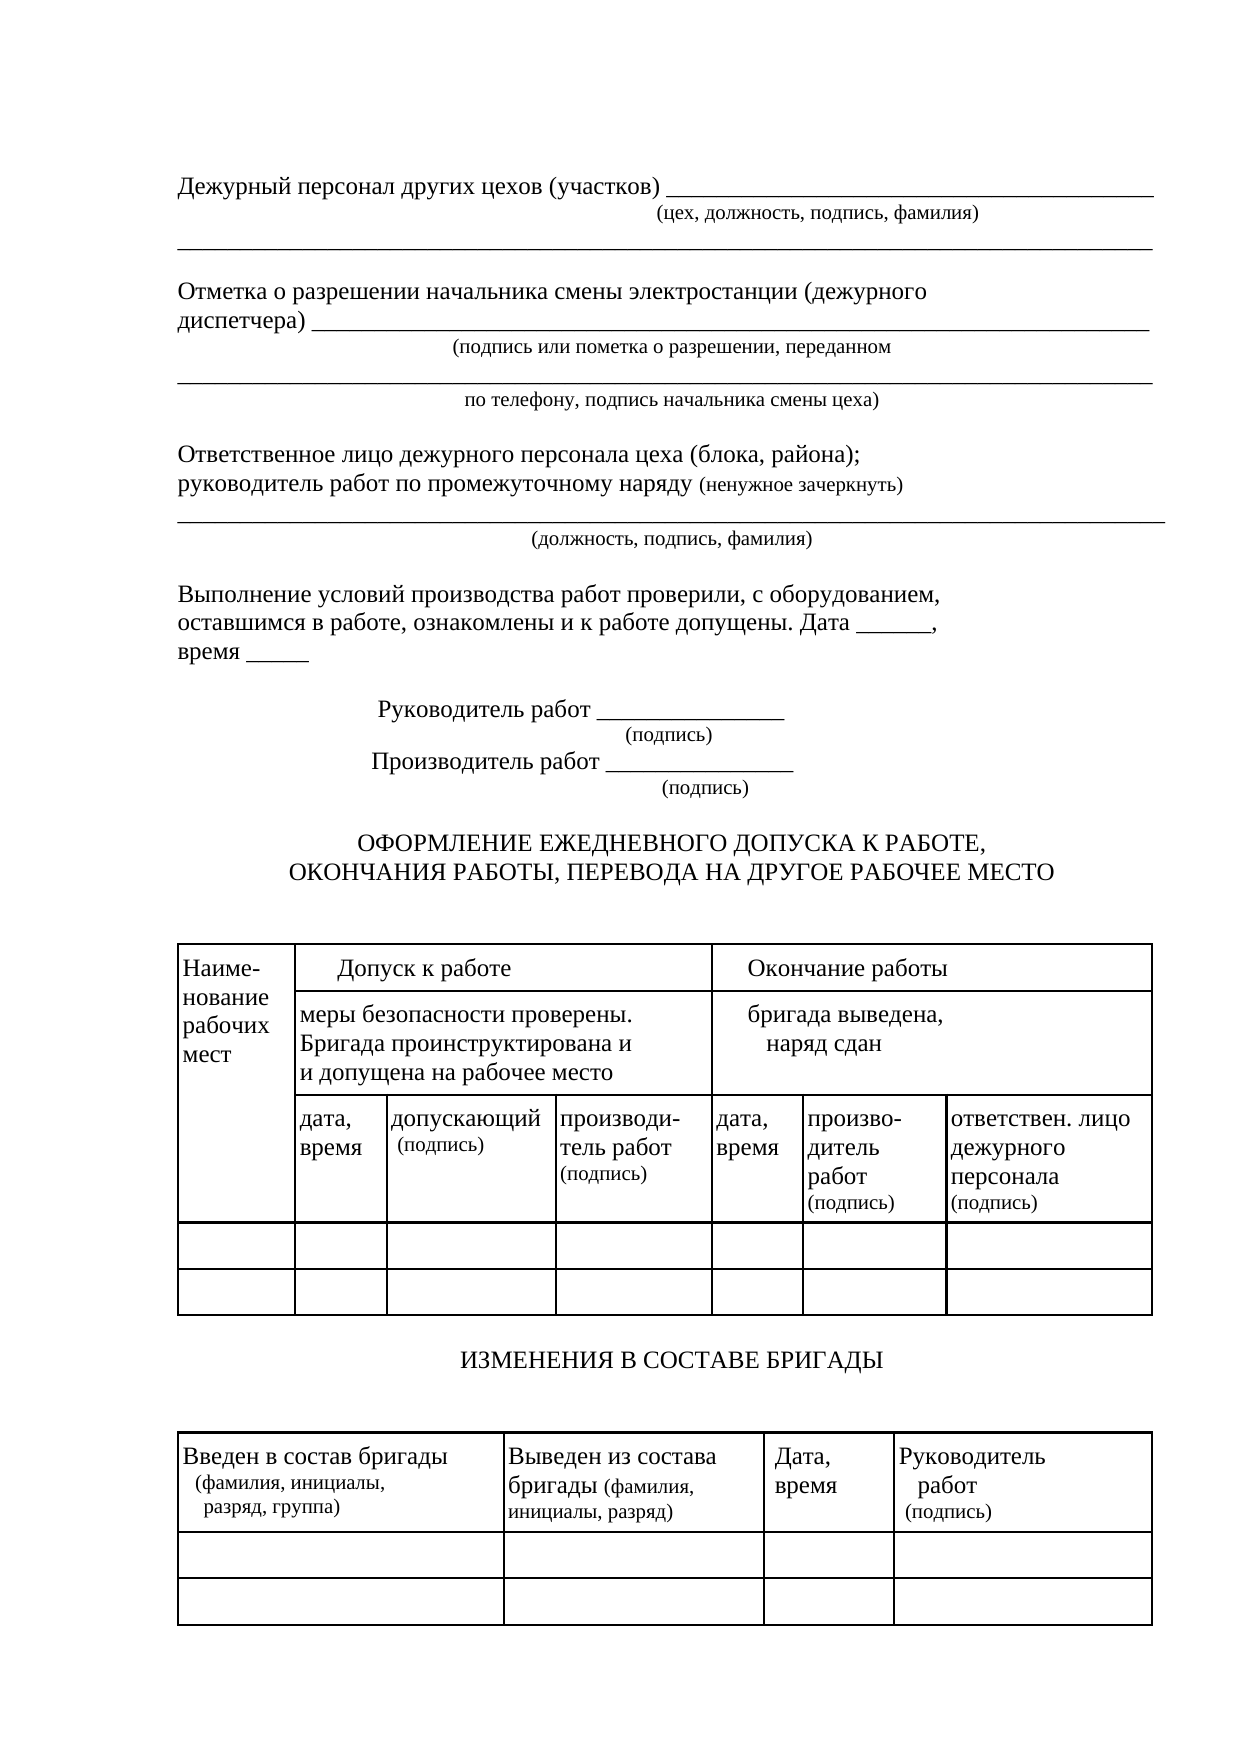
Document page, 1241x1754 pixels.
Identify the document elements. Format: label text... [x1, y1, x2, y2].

text (подпись или пометка о разрешении, переданном [177, 334, 1166, 358]
text Производитель работ _______________ [177, 746, 1166, 775]
table_cell допускающий (подпись) [388, 1096, 555, 1221]
text по телефону, подпись начальника смены цеха) [177, 387, 1166, 411]
text Руководитель работ _______________ [177, 694, 1166, 722]
table_cell [713, 1224, 802, 1268]
table_header Наиме- нование рабочих мест [179, 945, 294, 1221]
table_cell производи- тель работ (подпись) [557, 1096, 711, 1221]
table_cell [179, 1270, 294, 1314]
table_cell дата, время [713, 1096, 802, 1221]
table_cell произво- дитель работ (подпись) [804, 1096, 945, 1221]
table_cell меры безопасности проверены. Бригада проинструктирована и и допущена на рабочее место [296, 992, 711, 1093]
text Выполнение условий производства работ проверили, с оборудованием, [177, 579, 1166, 607]
table_cell [765, 1579, 893, 1624]
text (подпись) [177, 775, 1166, 799]
text (подпись) [177, 722, 1166, 746]
text (должность, подпись, фамилия) [177, 526, 1166, 550]
text ______________________________________________________________________________ [177, 358, 1166, 387]
table_cell [505, 1533, 763, 1577]
table_cell [505, 1579, 763, 1624]
table_cell [948, 1224, 1151, 1268]
table_cell [895, 1533, 1151, 1577]
table_header Выведен из состава бригады (фамилия, инициалы, разряд) [505, 1434, 763, 1531]
table_header Руководитель работ (подпись) [895, 1434, 1151, 1531]
text _______________________________________________________________________________ [177, 497, 1166, 526]
table_cell ответствен. лицо дежурного персонала (подпись) [948, 1096, 1151, 1221]
table_header Введен в состав бригады (фамилия, инициалы, разряд, группа) [179, 1434, 503, 1531]
table_cell [179, 1579, 503, 1624]
text время _____ [177, 636, 1166, 665]
table_cell [804, 1224, 945, 1268]
table_cell [296, 1224, 386, 1268]
table_cell дата, время [296, 1096, 386, 1221]
table_cell [804, 1270, 945, 1314]
text оставшимся в работе, ознакомлены и к работе допущены. Дата ______, [177, 607, 1166, 636]
table_cell [895, 1579, 1151, 1624]
text (цех, должность, подпись, фамилия) [177, 200, 1166, 224]
text руководитель работ по промежуточному наряду (ненужное зачеркнуть) [177, 468, 1166, 497]
table_cell [948, 1270, 1151, 1314]
text ИЗМЕНЕНИЯ В СОСТАВЕ БРИГАДЫ [177, 1345, 1166, 1374]
table_cell [179, 1533, 503, 1577]
table_header Дата, время [765, 1434, 893, 1531]
table_cell [713, 1270, 802, 1314]
table_cell [557, 1224, 711, 1268]
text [177, 224, 1166, 253]
table_cell бригада выведена, наряд сдан [713, 992, 1151, 1093]
text Ответственное лицо дежурного персонала цеха (блока, района); [177, 439, 1166, 468]
table_cell [296, 1270, 386, 1314]
text ОКОНЧАНИЯ РАБОТЫ, ПЕРЕВОДА НА ДРУГОЕ РАБОЧЕЕ МЕСТО [177, 857, 1166, 886]
text Отметка о разрешении начальника смены электростанции (дежурного [177, 276, 1166, 305]
table_cell [388, 1270, 555, 1314]
text ОФОРМЛЕНИЕ ЕЖЕДНЕВНОГО ДОПУСКА К РАБОТЕ, [177, 828, 1166, 857]
text диспетчера) ___________________________________________________________________ [177, 305, 1166, 334]
table_cell [388, 1224, 555, 1268]
table_cell [765, 1533, 893, 1577]
table_header Окончание работы [713, 945, 1151, 989]
table_header Допуск к работе [296, 945, 711, 989]
text Дежурный персонал других цехов (участков) _______________________________________ [177, 171, 1166, 200]
table_cell [179, 1224, 294, 1268]
table_cell [557, 1270, 711, 1314]
